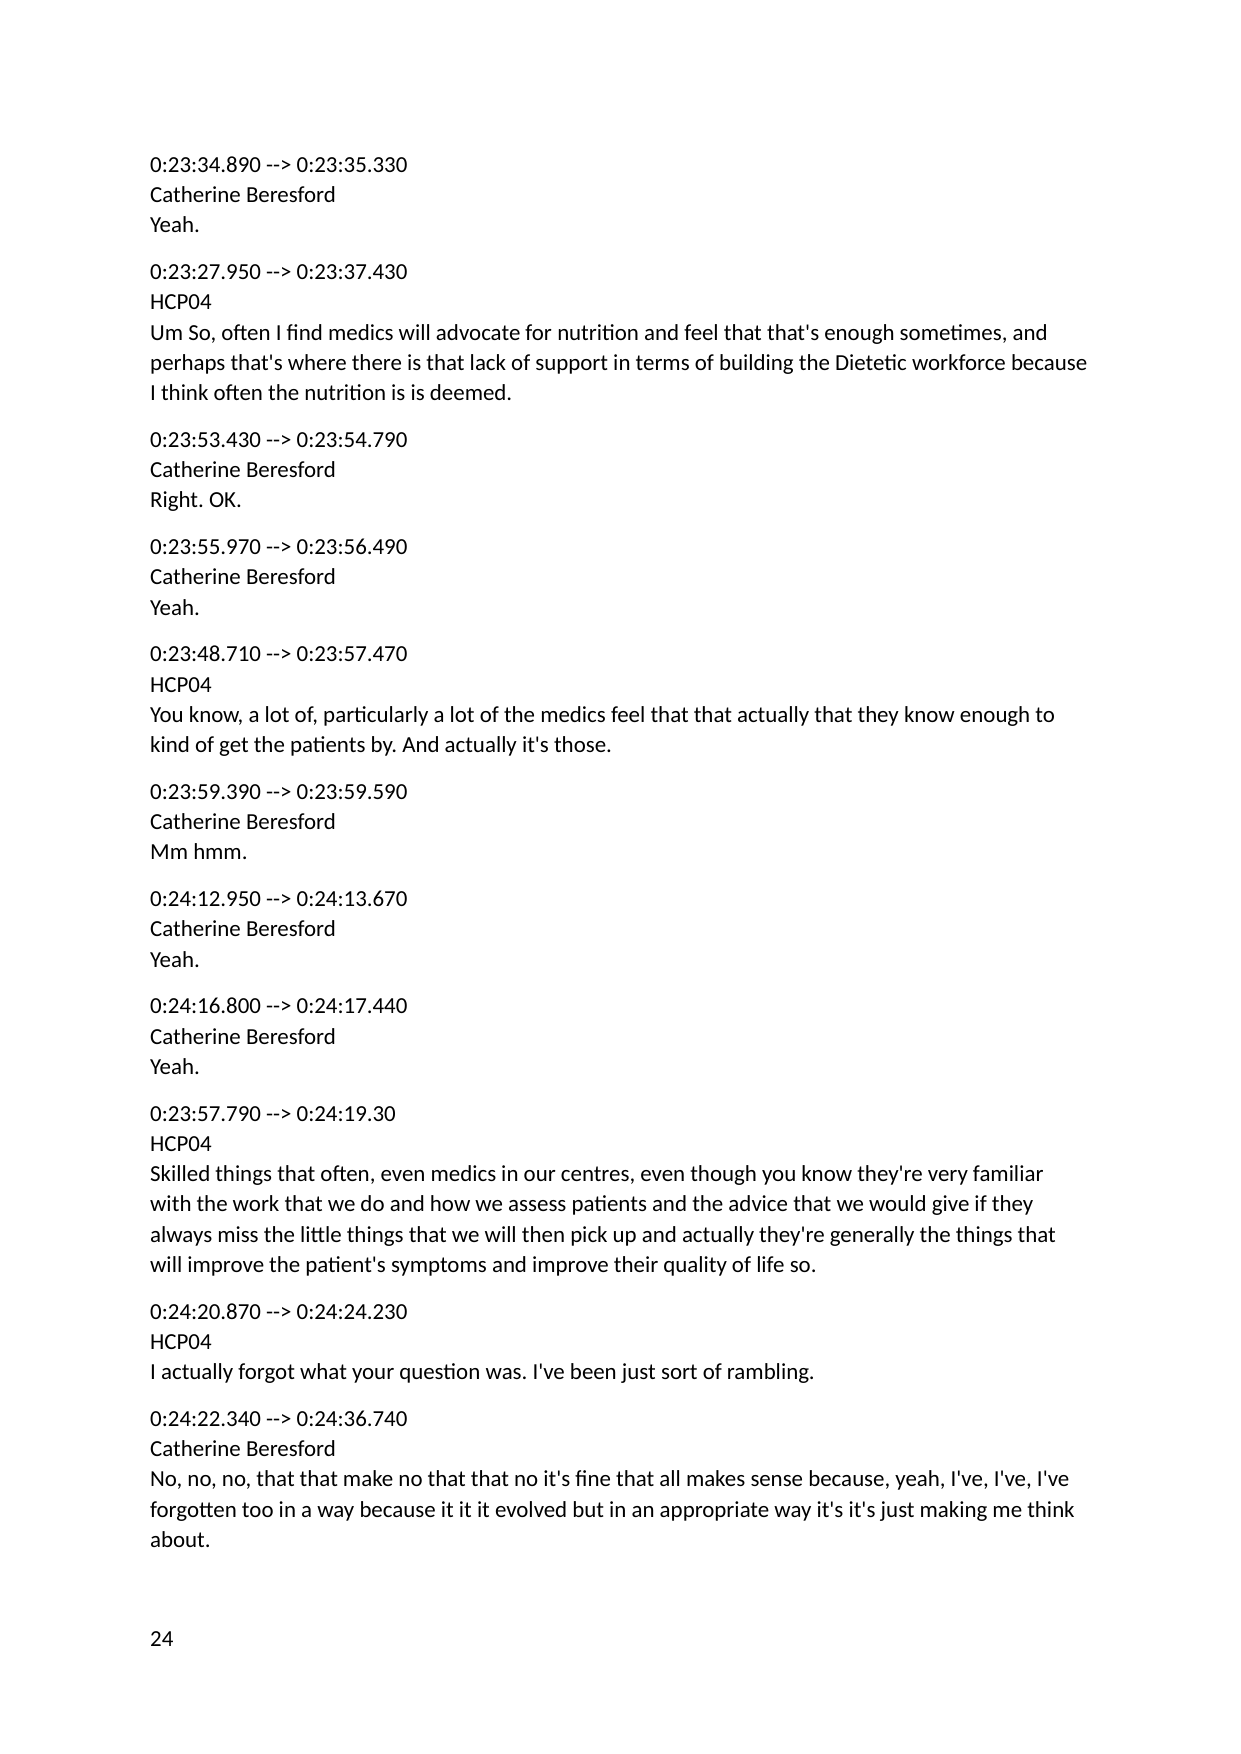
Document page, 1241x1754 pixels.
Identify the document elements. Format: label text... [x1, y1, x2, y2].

text 0:23:48.710 --> 0:23:57.470 HCP04 You know, a lot of, particularly a lot of the medics feel that that actually that they know enough to kind of get the patients by. And actually it's those. [150, 639, 1090, 758]
text 0:23:53.430 --> 0:23:54.790 Catherine Beresford Right. OK. [150, 425, 1090, 513]
text 0:23:27.950 --> 0:23:37.430 HCP04 Um So, often I find medics will advocate for nutrition and feel that that's enough sometimes, and perhaps that's where there is that lack of support in terms of building the Dietetic workforce because I think often the nutrition is is deemed. [150, 257, 1090, 406]
text 0:23:55.970 --> 0:23:56.490 Catherine Beresford Yeah. [150, 532, 1090, 621]
text 0:24:20.870 --> 0:24:24.230 HCP04 I actually forgot what your question was. I've been just sort of rambling. [150, 1297, 1090, 1385]
text 0:23:57.790 --> 0:24:19.30 HCP04 Skilled things that often, even medics in our centres, even though you know they're very familiar with the work that we do and how we assess patients and the advice that we would give if they always miss the little things that we will then pick up and actually they're generally the things that will improve the patient's symptoms and improve their quality of life so. [150, 1099, 1090, 1278]
text 0:24:22.340 --> 0:24:36.740 Catherine Beresford No, no, no, that that make no that that no it's fine that all makes sense because, yeah, I've, I've, I've forgotten too in a way because it it it evolved but in an appropriate way it's it's just making me think about. [150, 1404, 1090, 1553]
text 0:23:59.390 --> 0:23:59.590 Catherine Beresford Mm hmm. [150, 777, 1090, 866]
text 0:24:12.950 --> 0:24:13.670 Catherine Beresford Yeah. [150, 884, 1090, 973]
text 0:24:16.800 --> 0:24:17.440 Catherine Beresford Yeah. [150, 992, 1090, 1080]
text 0:23:34.890 --> 0:23:35.330 Catherine Beresford Yeah. [150, 150, 1090, 238]
